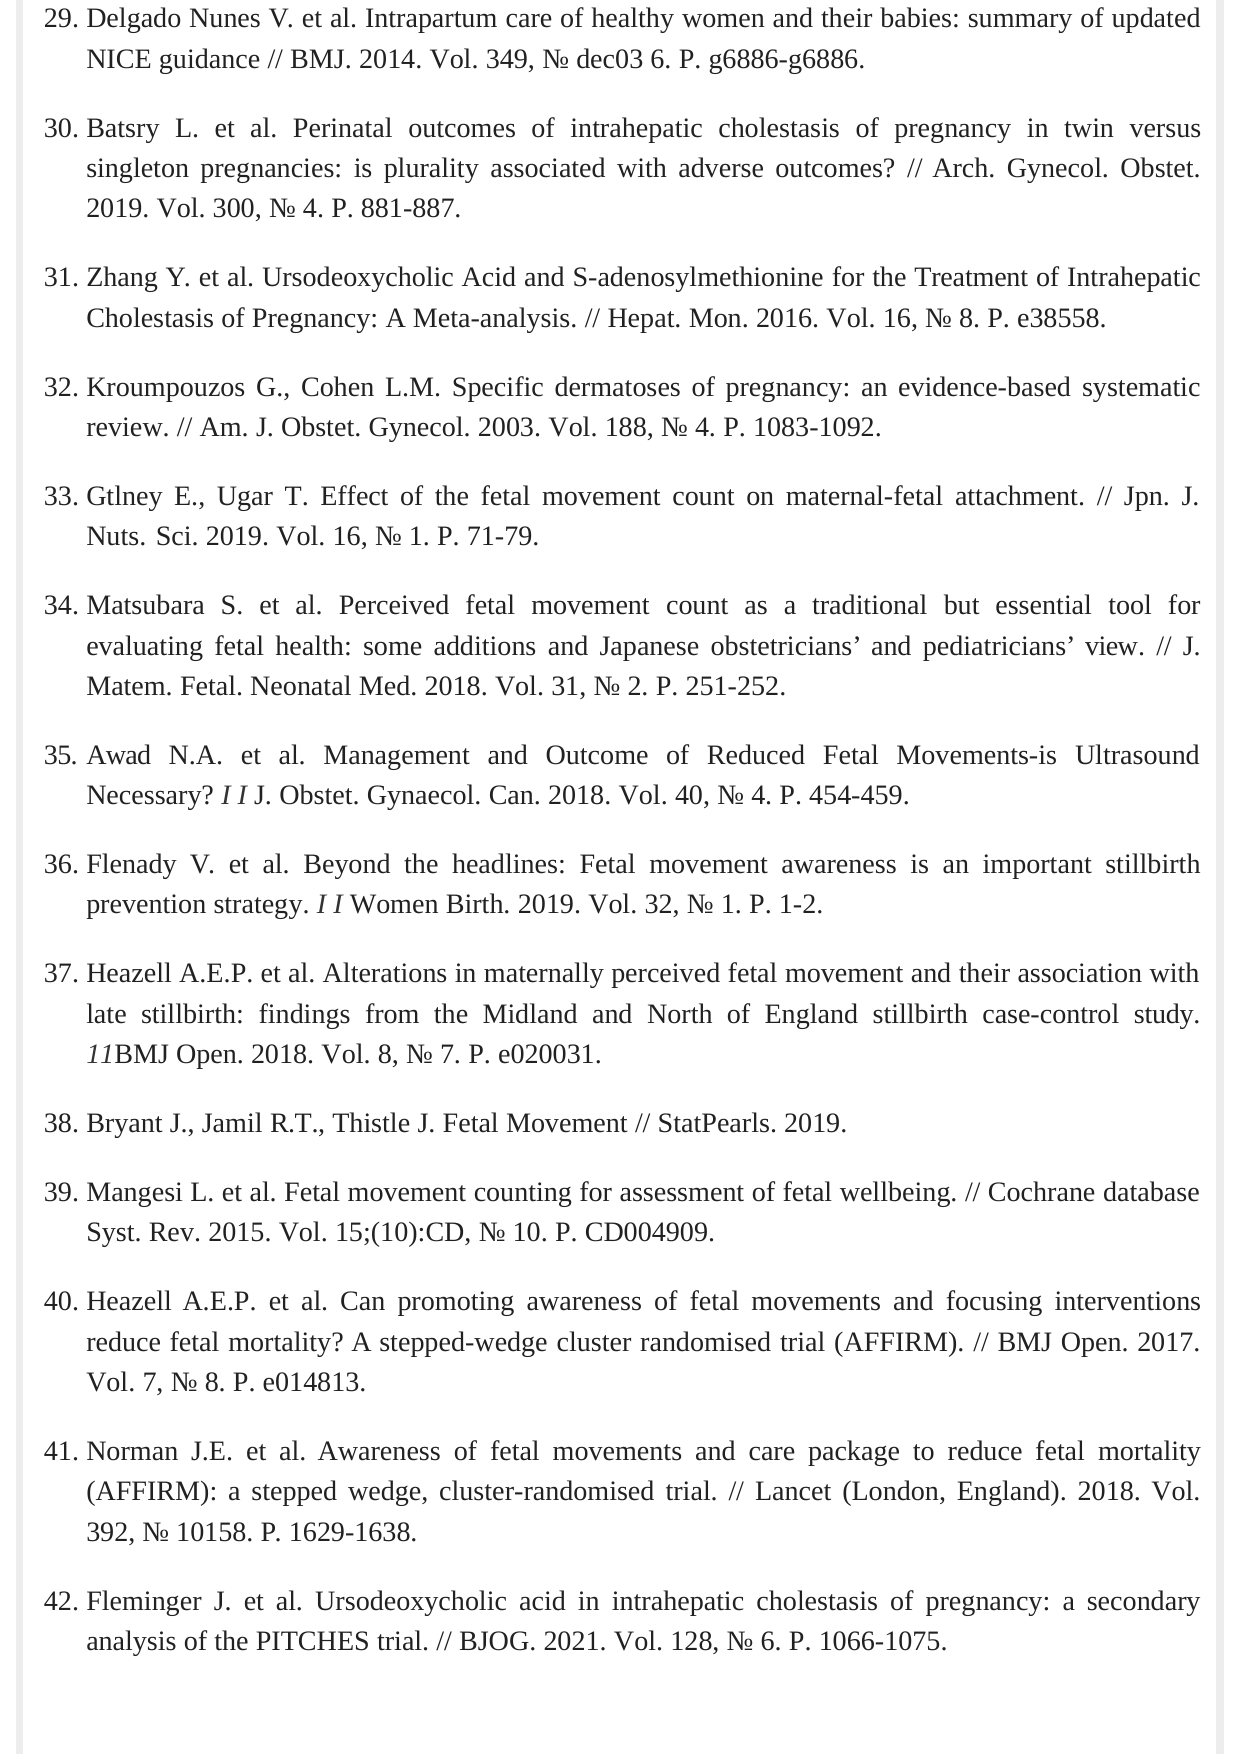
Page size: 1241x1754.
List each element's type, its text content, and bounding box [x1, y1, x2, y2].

list Delgado Nunes V. et al. Intrapartum care of healthy women and their babies: summary of updated NICE guidance // BMJ. 2014. Vol. 349, № dec03 6. P. g6886-g6886. [44, 1, 1201, 74]
list Gtlney E., Ugar T. Effect of the fetal movement count on maternal-fetal attachment. // Jpn. J. Nuts. Sci. 2019. Vol. 16, № 1. P. 71-79. [44, 479, 1200, 552]
list Batsry L. et al. Perinatal outcomes of intrahepatic cholestasis of pregnancy in twin versus singleton pregnancies: is plurality associated with adverse outcomes? // Arch. Gynecol. Obstet. 2019. Vol. 300, № 4. P. 881-887. [44, 111, 1201, 224]
list Kroumpouzos G., Cohen L.M. Specific dermatoses of pregnancy: an evidence-based systematic review. // Am. J. Obstet. Gynecol. 2003. Vol. 188, № 4. P. 1083-1092. [44, 370, 1201, 442]
list Heazell A.E.P. et al. Can promoting awareness of fetal movements and focusing interventions reduce fetal mortality? A stepped-wedge cluster randomised trial (AFFIRM). // BMJ Open. 2017. Vol. 7, № 8. P. e014813. [44, 1284, 1201, 1397]
list Flenady V. et al. Beyond the headlines: Fetal movement awareness is an important stillbirth prevention strategy. I I Women Birth. 2019. Vol. 32, № 1. P. 1-2. [44, 847, 1201, 920]
list Awad N.A. et al. Management and Outcome of Reduced Fetal Movements-is Ultrasound Necessary? I I J. Obstet. Gynaecol. Can. 2018. Vol. 40, № 4. P. 454-459. [44, 738, 1200, 811]
list Bryant J., Jamil R.T., Thistle J. Fetal Movement // StatPearls. 2019. [44, 1106, 1236, 1138]
list Heazell A.E.P. et al. Alterations in maternally perceived fetal movement and their association with late stillbirth: findings from the Midland and North of England stillbirth case-control study. 11BMJ Open. 2018. Vol. 8, № 7. P. e020031. [44, 956, 1200, 1070]
list Zhang Y. et al. Ursodeoxycholic Acid and S-adenosylmethionine for the Treatment of Intrahepatic Cholestasis of Pregnancy: A Meta-analysis. // Hepat. Mon. 2016. Vol. 16, № 8. P. e38558. [44, 260, 1201, 333]
list Mangesi L. et al. Fetal movement counting for assessment of fetal wellbeing. // Cochrane database Syst. Rev. 2015. Vol. 15;(10):CD, № 10. P. CD004909. [44, 1175, 1200, 1248]
list Matsubara S. et al. Perceived fetal movement count as a traditional but essential tool for evaluating fetal health: some additions and Japanese obstetricians’ and pediatricians’ view. // J. Matem. Fetal. Neonatal Med. 2018. Vol. 31, № 2. P. 251-252. [44, 588, 1201, 701]
list Fleminger J. et al. Ursodeoxycholic acid in intrahepatic cholestasis of pregnancy: a secondary analysis of the PITCHES trial. // BJOG. 2021. Vol. 128, № 6. P. 1066-1075. [44, 1584, 1201, 1656]
list Norman J.E. et al. Awareness of fetal movements and care package to reduce fetal mortality (AFFIRM): a stepped wedge, cluster-randomised trial. // Lancet (London, England). 2018. Vol. 392, № 10158. P. 1629-1638. [44, 1434, 1201, 1547]
